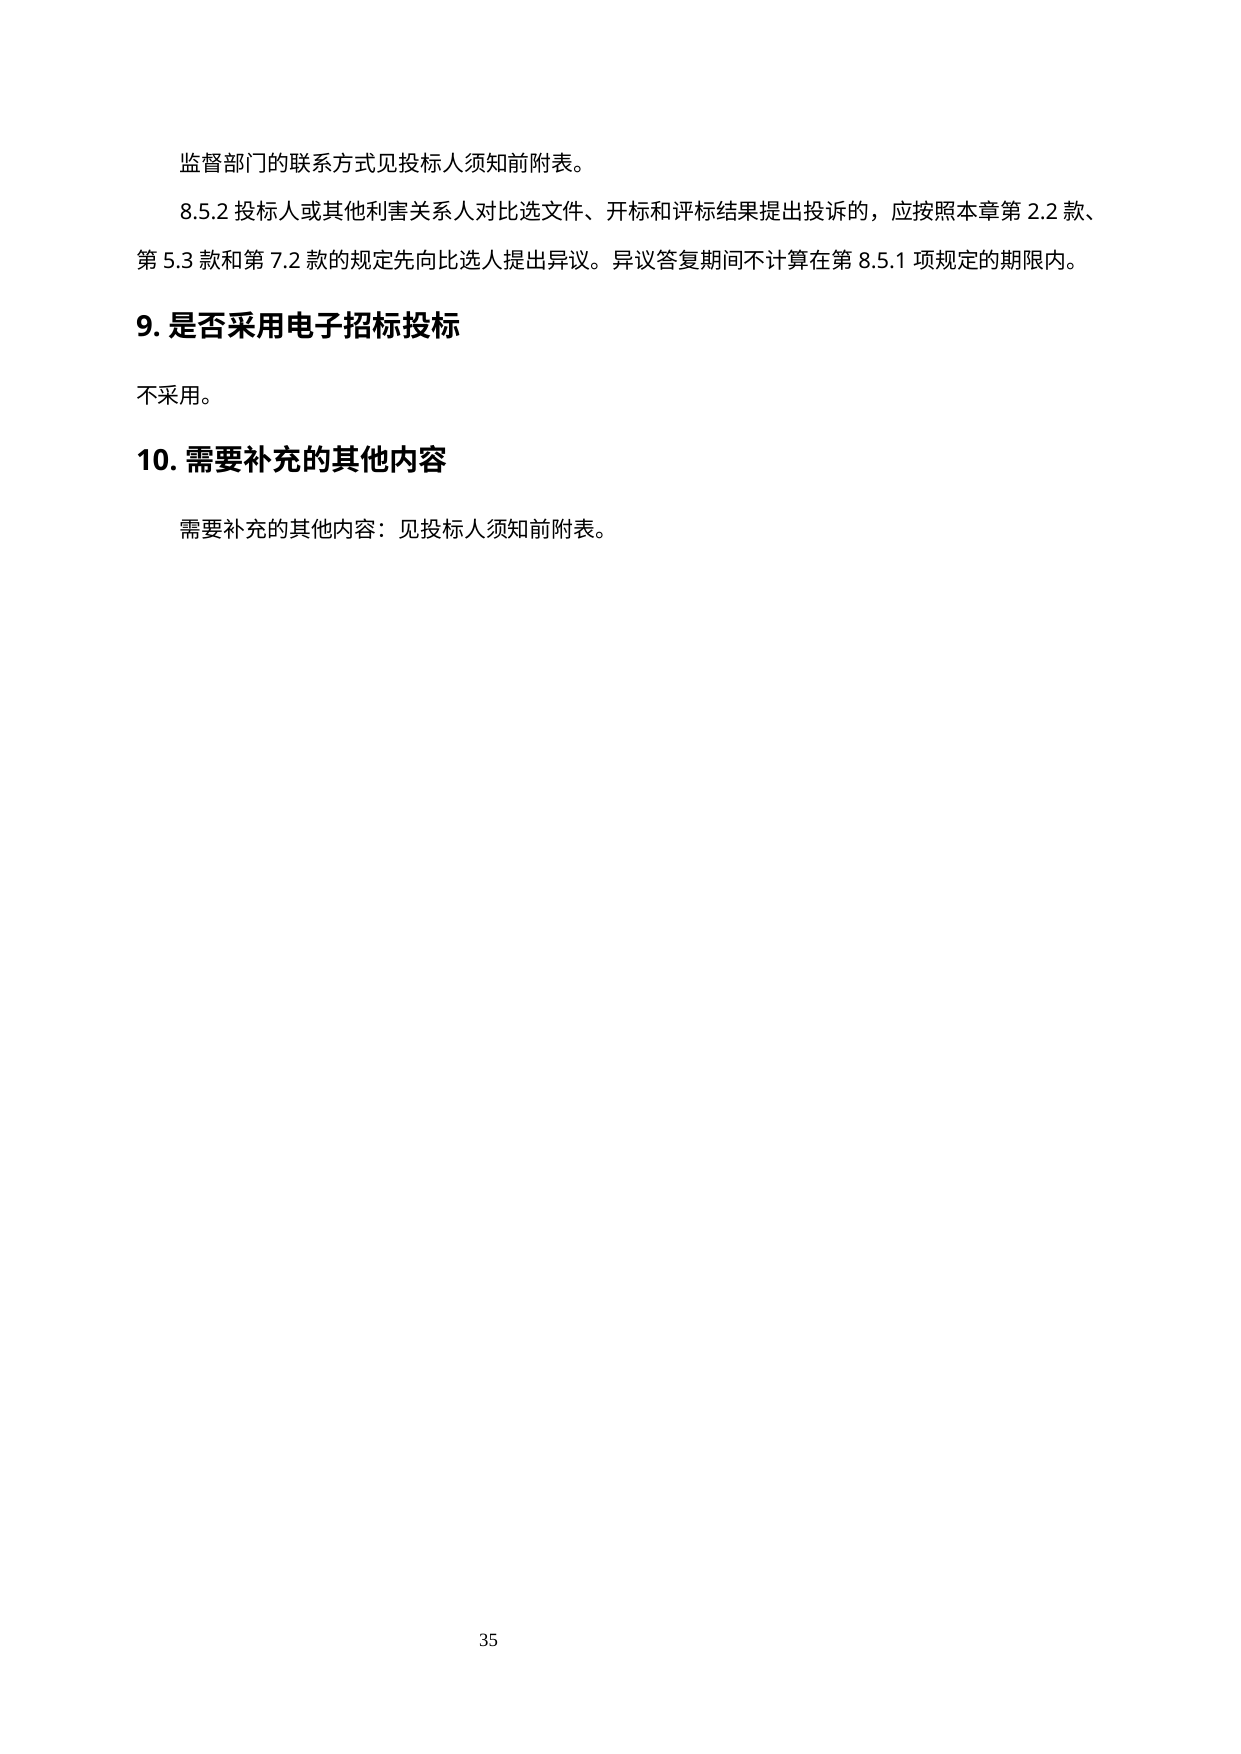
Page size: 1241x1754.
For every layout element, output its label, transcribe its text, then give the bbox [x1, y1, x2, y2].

text 监督部门的联系方式见投标人须知前附表。 [136, 146, 1122, 178]
subtitle 9. 是否采用电子招标投标 [136, 291, 1122, 356]
subtitle 10. 需要补充的其他内容 [136, 426, 1122, 491]
text 8.5.2 投标人或其他利害关系人对比选文件、开标和评标结果提出投诉的，应按照本章第 2.2 款、第 5.3 款和第 7.2 款的规定先向比选人提出异议。异议答复期间不计算在第 8.5.1 项规定的期限内。 [136, 194, 1122, 275]
subtitle 不采用。 [136, 377, 1122, 410]
text 需要补充的其他内容：见投标人须知前附表。 [136, 512, 1122, 544]
